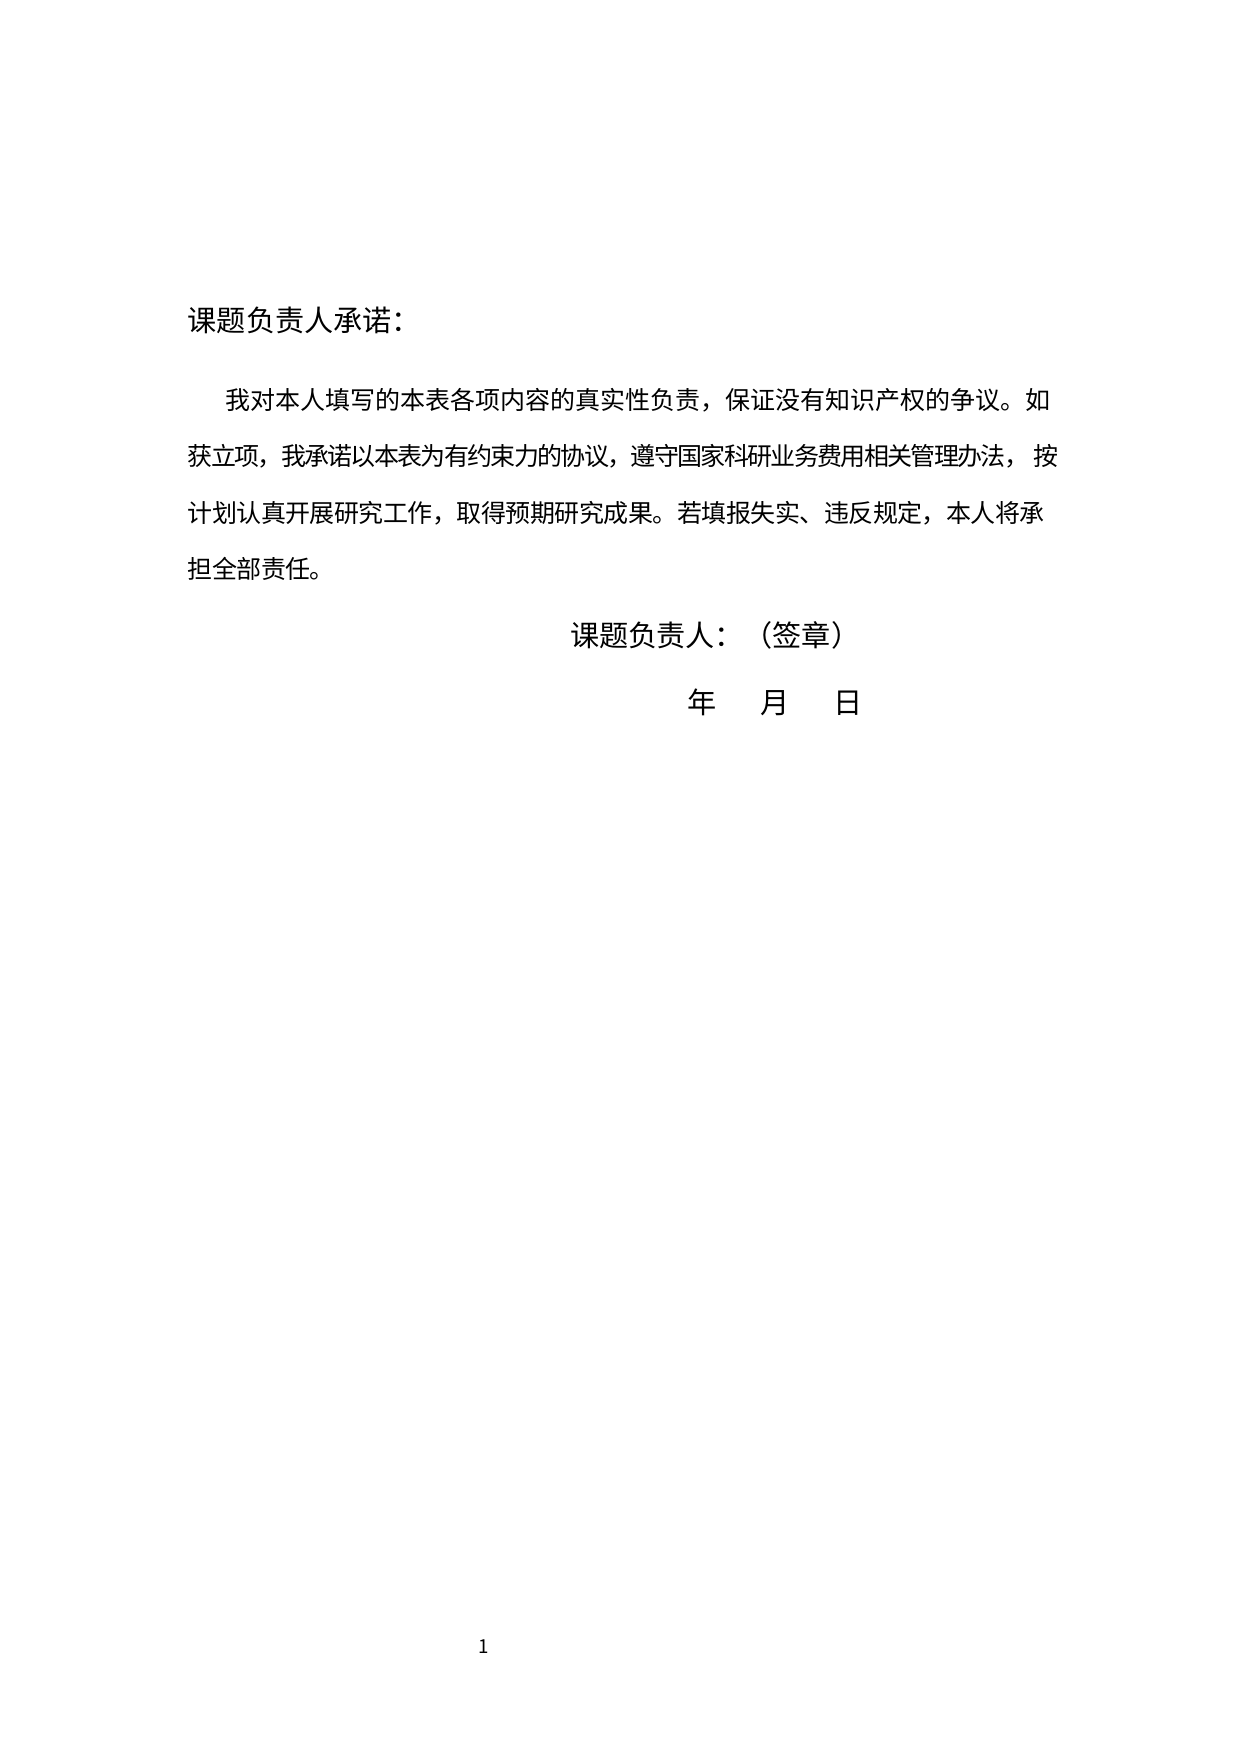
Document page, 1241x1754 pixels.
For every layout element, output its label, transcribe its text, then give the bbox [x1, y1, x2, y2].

text 我对本人填写的本表各项内容的真实性负责，保证没有知识产权的争议。如获立项，我承诺以本表为有约束力的协议，遵守国家科研业务费用相关管理办法， 按计划认真开展研究工作，取得预期研究成果。若填报失实、违反规定，本人将承担全部责任。 [187, 380, 1066, 586]
text 课题负责人：（签章） [104, 612, 860, 654]
text 年 月 日 [104, 680, 862, 722]
text 课题负责人承诺： [187, 298, 1136, 340]
